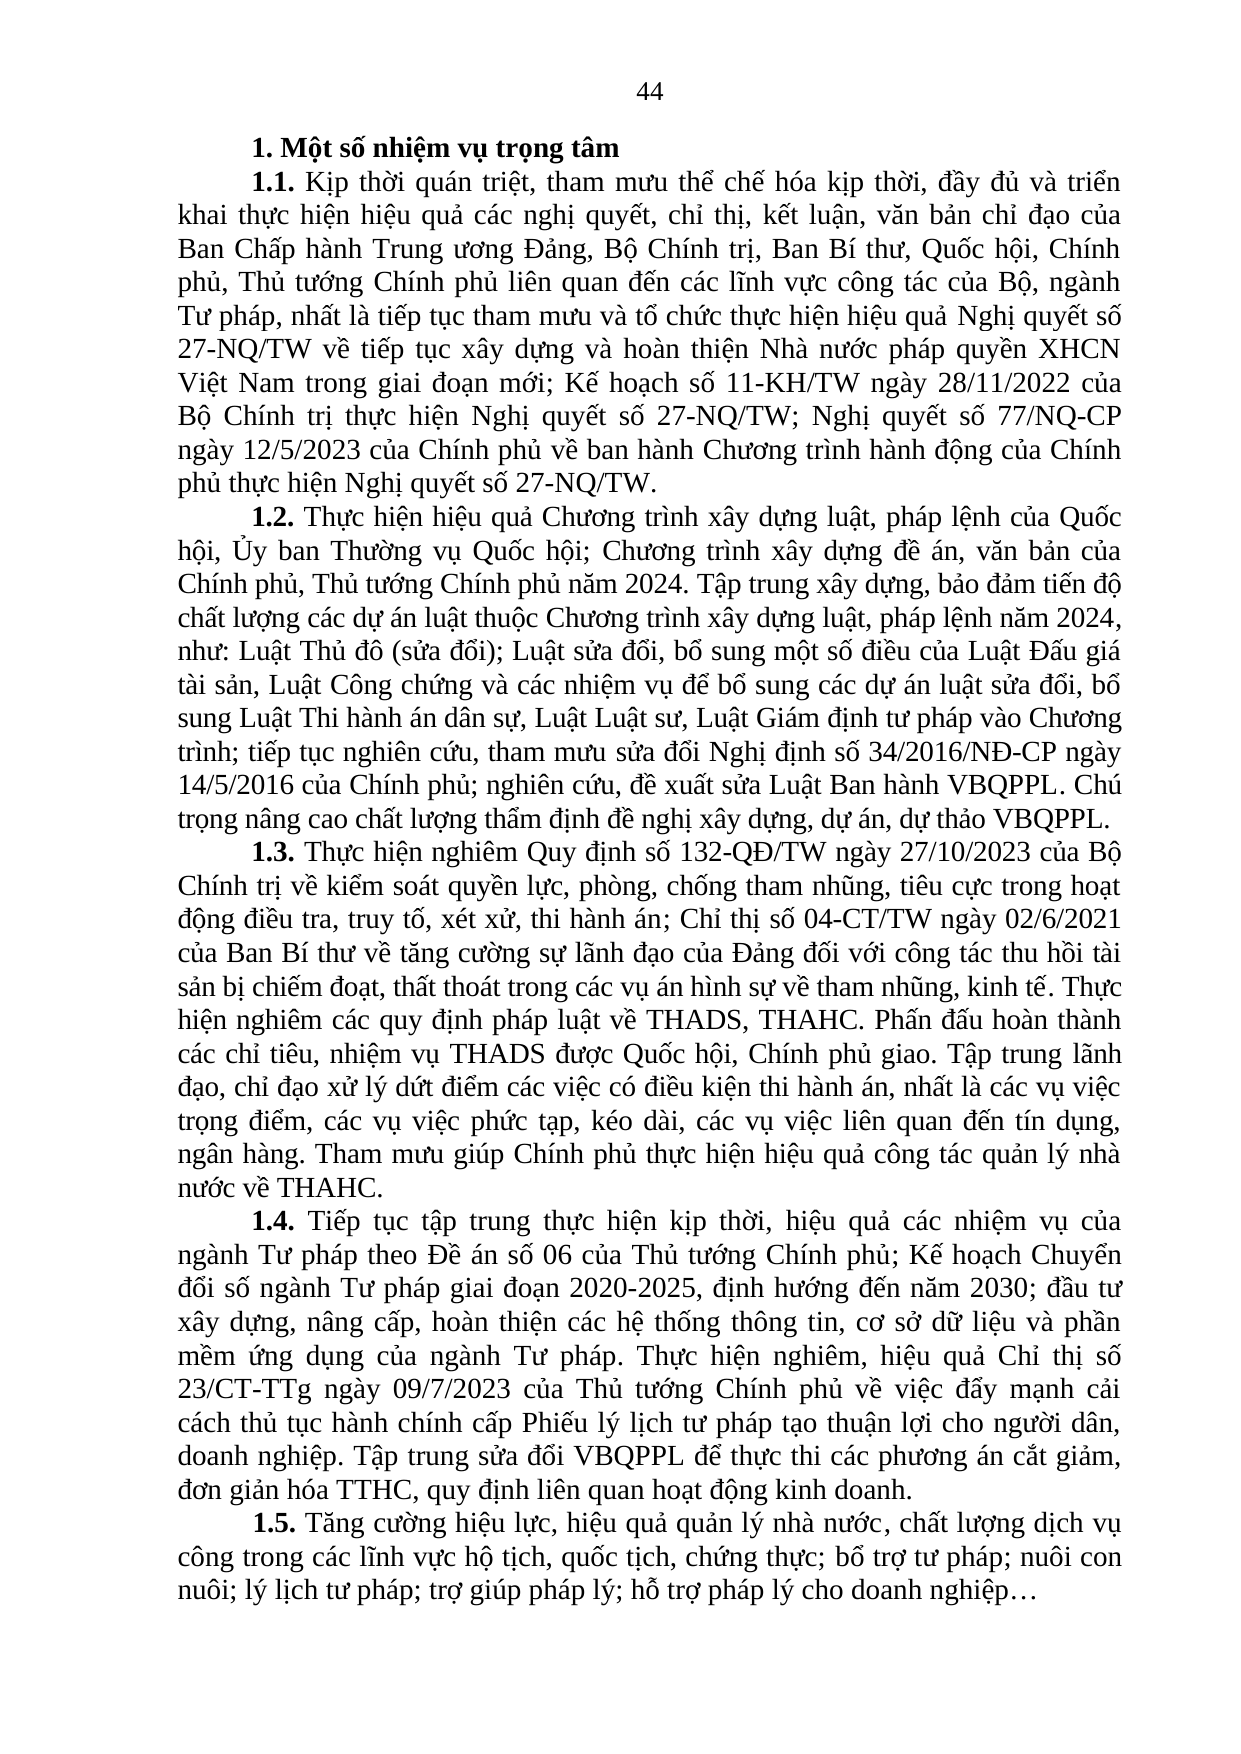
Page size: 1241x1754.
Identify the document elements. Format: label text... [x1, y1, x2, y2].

text 1.4. Tiếp tục tập trung thực hiện kịp thời, hiệu quả các nhiệm vụ của ngành Tư pháp theo Đề án số 06 của Thủ tướng Chính phủ; Kế hoạch Chuyển đổi số ngành Tư pháp giai đoạn 2020-2025, định hướng đến năm 2030; đầu tư xây dựng, nâng cấp, hoàn thiện các hệ thống thông tin, cơ sở dữ liệu và phần mềm ứng dụng của ngành Tư pháp. Thực hiện nghiêm, hiệu quả Chỉ thị số 23/CT-TTg ngày 09/7/2023 của Thủ tướng Chính phủ về việc đẩy mạnh cải cách thủ tục hành chính cấp Phiếu lý lịch tư pháp tạo thuận lợi cho người dân, doanh nghiệp. Tập trung sửa đổi VBQPPL để thực thi các phương án cắt giảm, đơn giản hóa TTHC, quy định liên quan hoạt động kinh doanh. [177, 1203, 1122, 1505]
text 1. Một số nhiệm vụ trọng tâm [177, 130, 1122, 164]
text 1.1. Kịp thời quán triệt, tham mưu thể chế hóa kịp thời, đầy đủ và triển khai thực hiện hiệu quả các nghị quyết, chỉ thị, kết luận, văn bản chỉ đạo của Ban Chấp hành Trung ương Đảng, Bộ Chính trị, Ban Bí thư, Quốc hội, Chính phủ, Thủ tướng Chính phủ liên quan đến các lĩnh vực công tác của Bộ, ngành Tư pháp, nhất là tiếp tục tham mưu và tổ chức thực hiện hiệu quả Nghị quyết số 27-NQ/TW về tiếp tục xây dựng và hoàn thiện Nhà nước pháp quyền XHCN Việt Nam trong giai đoạn mới; Kế hoạch số 11-KH/TW ngày 28/11/2022 của Bộ Chính trị thực hiện Nghị quyết số 27-NQ/TW; Nghị quyết số 77/NQ-CP ngày 12/5/2023 của Chính phủ về ban hành Chương trình hành động của Chính phủ thực hiện Nghị quyết số 27-NQ/TW. [177, 164, 1122, 331]
text 1.2. Thực hiện hiệu quả Chương trình xây dựng luật, pháp lệnh của Quốc hội, Ủy ban Thường vụ Quốc hội; Chương trình xây dựng đề án, văn bản của Chính phủ, Thủ tướng Chính phủ năm 2024. Tập trung xây dựng, bảo đảm tiến độ chất lượng các dự án luật thuộc Chương trình xây dựng luật, pháp lệnh năm 2024, như: Luật Thủ đô (sửa đổi); Luật sửa đổi, bổ sung một số điều của Luật Đấu giá tài sản, Luật Công chứng và các nhiệm vụ để bổ sung các dự án luật sửa đổi, bổ sung Luật Thi hành án dân sự, Luật Luật sư, Luật Giám định tư pháp vào Chương trình; tiếp tục nghiên cứu, tham mưu sửa đổi Nghị định số 34/2016/NĐ-CP ngày 14/5/2016 của Chính phủ; nghiên cứu, đề xuất sửa Luật Ban hành VBQPPL. Chú trọng nâng cao chất lượng thẩm định đề nghị xây dựng, dự án, dự thảo VBQPPL. [177, 499, 1122, 834]
text 1.1. Kịp thời quán triệt, tham mưu thể chế hóa kịp thời, đầy đủ và triển khai thực hiện hiệu quả các nghị quyết, chỉ thị, kết luận, văn bản chỉ đạo của Ban Chấp hành Trung ương Đảng, Bộ Chính trị, Ban Bí thư, Quốc hội, Chính phủ, Thủ tướng Chính phủ liên quan đến các lĩnh vực công tác của Bộ, ngành Tư pháp, nhất là tiếp tục tham mưu và tổ chức thực hiện hiệu quả Nghị quyết số 27-NQ/TW về tiếp tục xây dựng và hoàn thiện Nhà nước pháp quyền XHCN Việt Nam trong giai đoạn mới; Kế hoạch số 11-KH/TW ngày 28/11/2022 của Bộ Chính trị thực hiện Nghị quyết số 27-NQ/TW; Nghị quyết số 77/NQ-CP ngày 12/5/2023 của Chính phủ về ban hành Chương trình hành động của Chính phủ thực hiện Nghị quyết số 27-NQ/TW. [177, 432, 1122, 499]
text 1.3. Thực hiện nghiêm Quy định số 132-QĐ/TW ngày 27/10/2023 của Bộ Chính trị về kiểm soát quyền lực, phòng, chống tham nhũng, tiêu cực trong hoạt động điều tra, truy tố, xét xử, thi hành án; Chỉ thị số 04-CT/TW ngày 02/6/2021 của Ban Bí thư về tăng cường sự lãnh đạo của Đảng đối với công tác thu hồi tài sản bị chiếm đoạt, thất thoát trong các vụ án hình sự về tham nhũng, kinh tế. Thực hiện nghiêm các quy định pháp luật về THADS, THAHC. Phấn đấu hoàn thành các chỉ tiêu, nhiệm vụ THADS được Quốc hội, Chính phủ giao. Tập trung lãnh đạo, chỉ đạo xử lý dứt điểm các việc có điều kiện thi hành án, nhất là các vụ việc trọng điểm, các vụ việc phức tạp, kéo dài, các vụ việc liên quan đến tín dụng, ngân hàng. Tham mưu giúp Chính phủ thực hiện hiệu quả công tác quản lý nhà nước về THAHC. [177, 834, 1122, 1203]
text 1.5. Tăng cường hiệu lực, hiệu quả quản lý nhà nước, chất lượng dịch vụ công trong các lĩnh vực hộ tịch, quốc tịch, chứng thực; bổ trợ tư pháp; nuôi con nuôi; lý lịch tư pháp; trợ giúp pháp lý; hỗ trợ pháp lý cho doanh nghiệp… [177, 1505, 1122, 1606]
